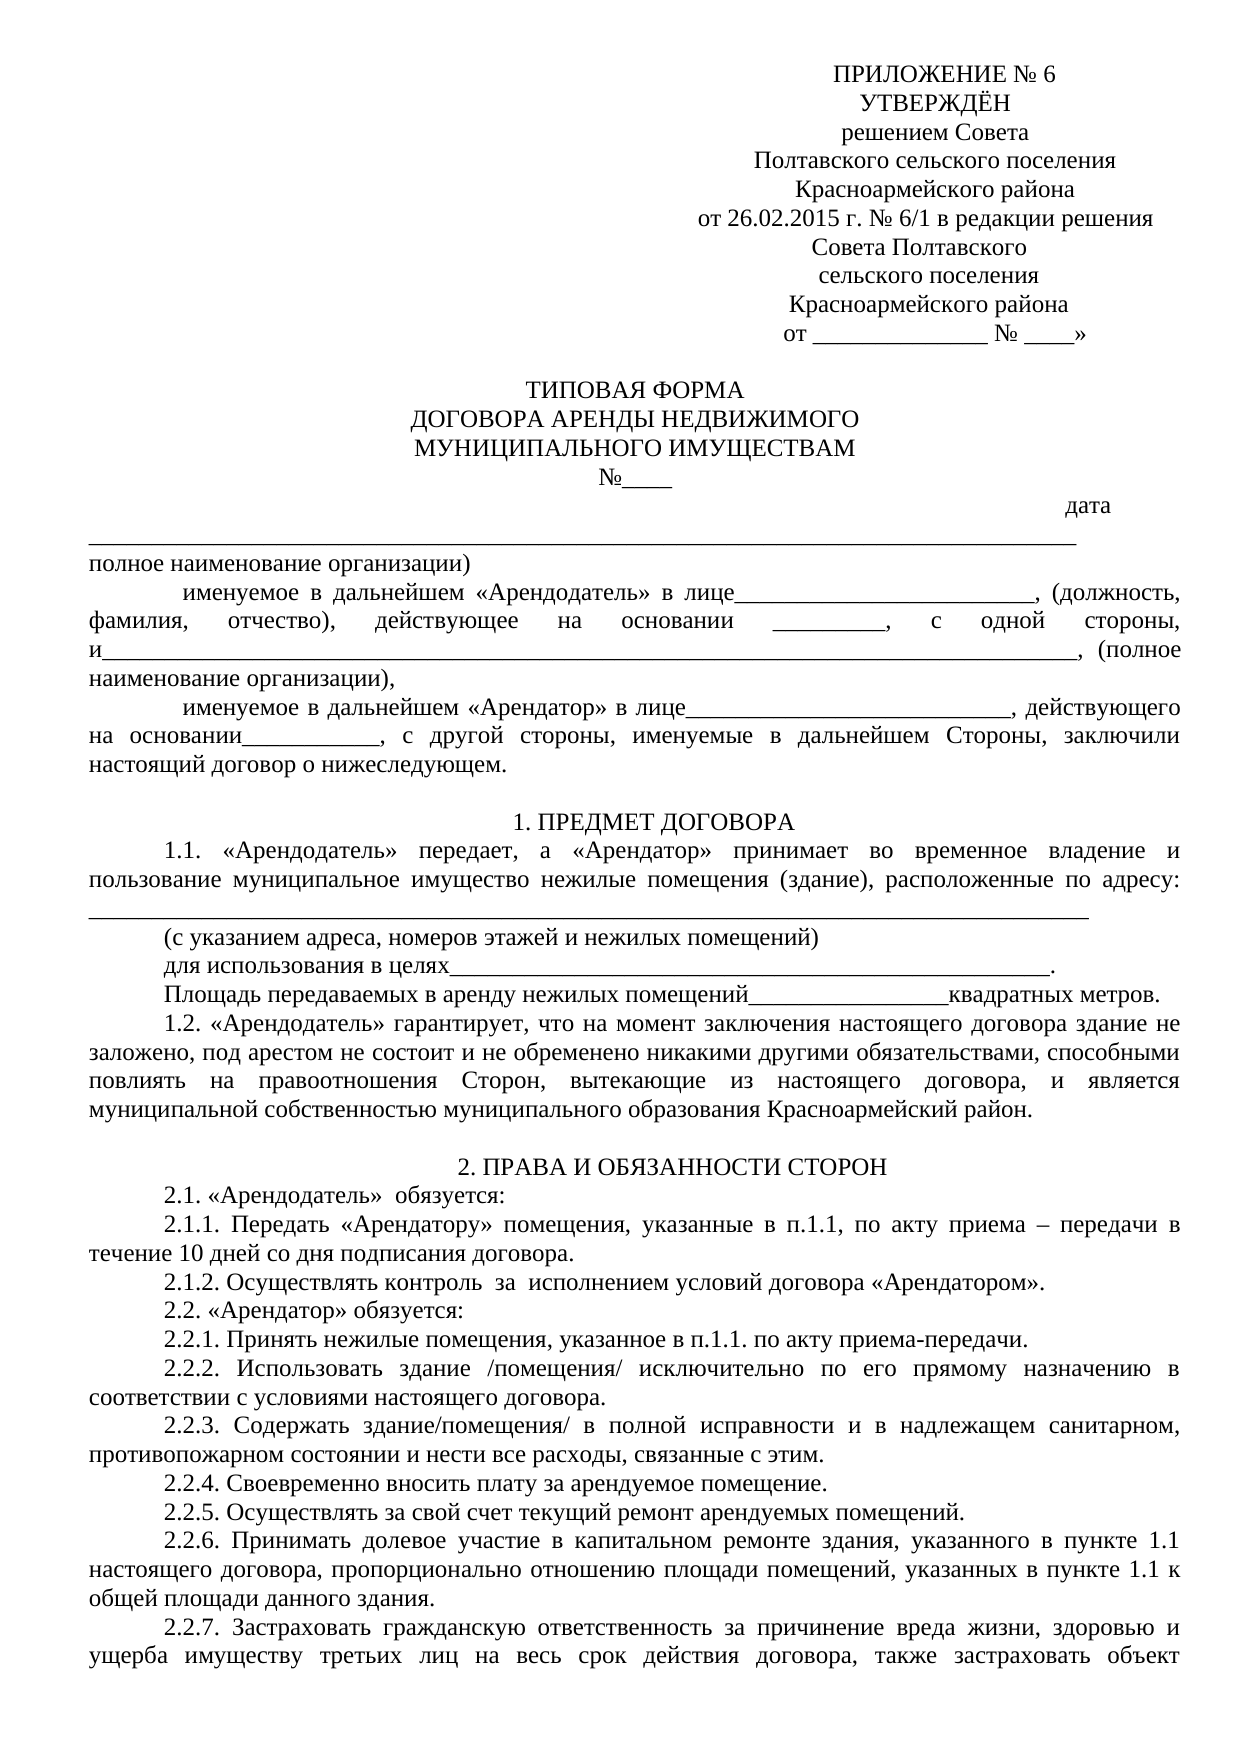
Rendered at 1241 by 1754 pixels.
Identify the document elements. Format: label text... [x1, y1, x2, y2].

text 2.2.4. Своевременно вносить плату за арендуемое помещение. [89, 1468, 1181, 1497]
text 1. ПРЕДМЕТ ДОГОВОРА [126, 807, 1181, 835]
text решением Совета [689, 117, 1181, 145]
text 2.2.3. Содержать здание/помещения/ в полной исправности и в надлежащем санитарном, противопожарном состоянии и нести все расходы, связанные с этим. [89, 1410, 1181, 1468]
text дата [89, 490, 1181, 519]
text (с указанием адреса, номеров этажей и нежилых помещений) [89, 922, 1181, 950]
text 2.2.2. Использовать здание /помещения/ исключительно по его прямому назначению в соответствии с условиями настоящего договора. [89, 1353, 1181, 1410]
text полное наименование организации) [89, 548, 1181, 577]
text 1.2. «Арендодатель» гарантирует, что на момент заключения настоящего договора здание не заложено, под арестом не состоит и не обременено никакими другими обязательствами, способными повлиять на правоотношения Сторон, вытекающие из настоящего договора, и является муниципальной собственностью муниципального образования Красноармейский район. [89, 1008, 1181, 1123]
text 2.1.2. Осуществлять контроль за исполнением условий договора «Арендатором». [89, 1267, 1181, 1295]
text Красноармейского района [689, 174, 1181, 203]
text Совета Полтавского [89, 232, 1181, 260]
text ТИПОВАЯ ФОРМА [89, 375, 1181, 404]
text 2.2. «Арендатор» обязуется: [89, 1295, 1181, 1324]
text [89, 1612, 1181, 1669]
text 2.2.6. Принимать долевое участие в капитальном ремонте здания, указанного в пункте 1.1 настоящего договора, пропорционально отношению площади помещений, указанных в пункте 1.1 к общей площади данного здания. [89, 1525, 1181, 1612]
text 2.2.1. Принять нежилые помещения, указанное в п.1.1. по акту приема-передачи. [89, 1324, 1181, 1353]
text 2.2.5. Осуществлять за свой счет текущий ремонт арендуемых помещений. [89, 1497, 1181, 1525]
text 2. ПРАВА И ОБЯЗАННОСТИ СТОРОН [89, 1152, 1181, 1180]
text _______________________________________________________________________________ [89, 519, 1181, 548]
text №____ [89, 462, 1181, 490]
text Полтавского сельского поселения [689, 145, 1181, 174]
text сельского поселения [89, 260, 1181, 289]
text именуемое в дальнейшем «Арендатор» в лице__________________________, действующего на основании___________, с другой стороны, именуемые в дальнейшем Стороны, заключили настоящий договор о нижеследующем. [89, 692, 1181, 778]
text 2.1. «Арендодатель» обязуется: [89, 1180, 1181, 1209]
text Красноармейского района [89, 289, 1181, 318]
text от ______________ № ____» [689, 318, 1181, 347]
text ДОГОВОРА АРЕНДЫ НЕДВИЖИМОГО [89, 404, 1181, 433]
text Площадь передаваемых в аренду нежилых помещений________________квадратных метров. [89, 979, 1181, 1008]
text 1.1. «Арендодатель» передает, а «Арендатор» принимает во временное владение и пользование муниципальное имущество нежилые помещения (здание), расположенные по адресу: ________________________________________________________________________________ [89, 835, 1181, 922]
text ПРИЛОЖЕНИЕ № 6 [689, 59, 1181, 88]
text для использования в целях________________________________________________. [89, 950, 1181, 979]
text 2.1.1. Передать «Арендатору» помещения, указанные в п.1.1, по акту приема – передачи в течение 10 дней со дня подписания договора. [89, 1209, 1181, 1267]
text именуемое в дальнейшем «Арендодатель» в лице________________________, (должность, фамилия, отчество), действующее на основании _________, с одной стороны, и______________________________________________________________________________, (полное наименование организации), [89, 577, 1181, 692]
text УТВЕРЖДЁН [689, 88, 1181, 117]
text МУНИЦИПАЛЬНОГО ИМУЩЕСТВАМ [89, 433, 1181, 462]
text от 26.02.2015 г. № 6/1 в редакции решения [89, 203, 1181, 232]
